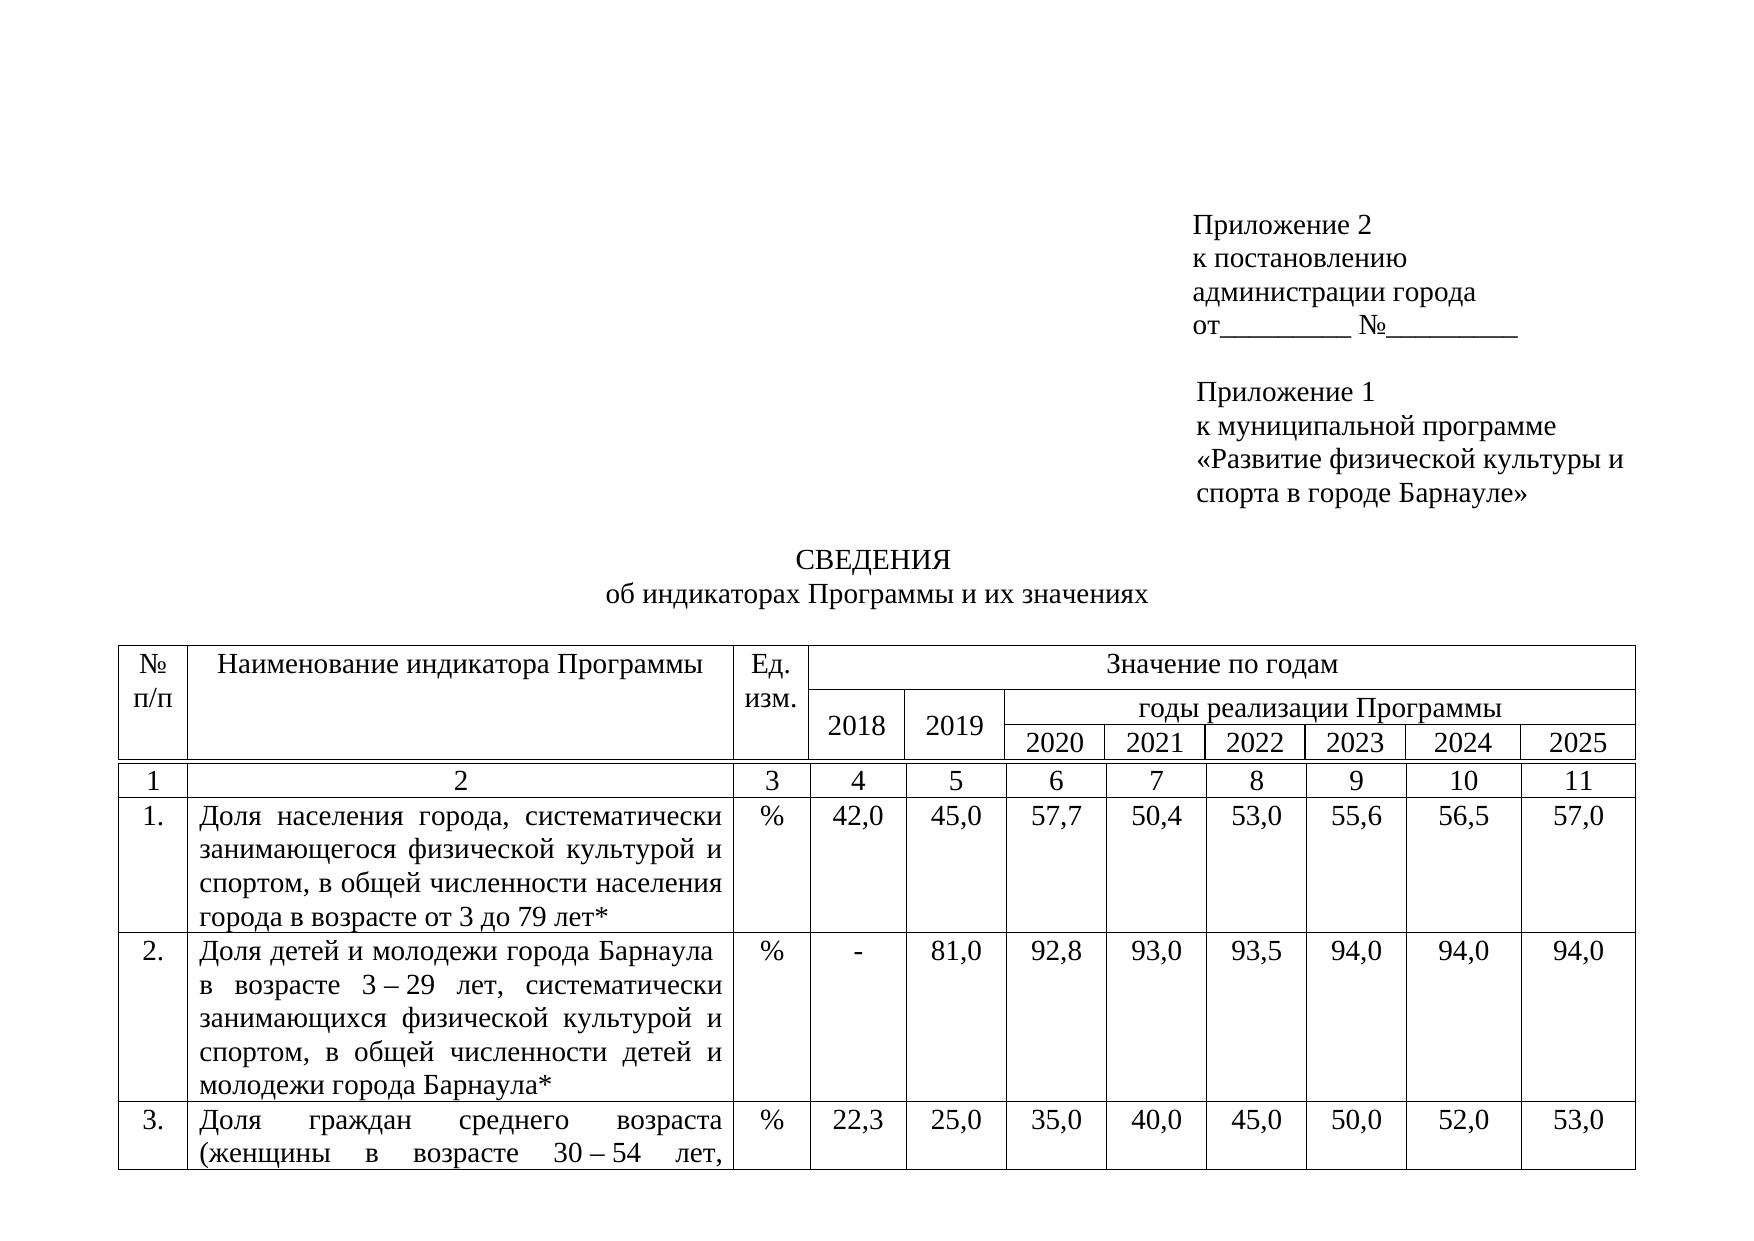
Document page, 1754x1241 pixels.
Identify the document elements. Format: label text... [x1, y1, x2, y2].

table_header 5 [907, 764, 1006, 797]
table_cell 93,0 [1107, 933, 1206, 1101]
table_cell 57,0 [1522, 798, 1635, 932]
text Приложение 1 к муниципальной программе «Развитие физической культуры и спорта в городе Барнауле» [1196, 374, 1636, 509]
table_cell 2024 [1406, 725, 1520, 758]
table_cell 2018 [809, 690, 904, 758]
table_header 6 [1007, 764, 1106, 797]
table_cell 55,6 [1307, 798, 1406, 932]
table_cell 45,0 [1207, 1102, 1306, 1169]
table_cell 2023 [1306, 725, 1405, 758]
table_cell 2. [119, 933, 187, 1101]
table_cell % [734, 1102, 810, 1169]
table_header 3 [734, 764, 810, 797]
table_header Наименование индикатора Программы [188, 646, 733, 758]
table_header 8 [1207, 764, 1306, 797]
table_cell 53,0 [1207, 798, 1306, 932]
table_cell 35,0 [1007, 1102, 1106, 1169]
table_header Приложение 2 к постановлению администрации города от_________ №_________ [1181, 207, 1647, 341]
table_cell 2025 [1521, 725, 1635, 758]
table_header 10 [1407, 764, 1521, 797]
table_cell 42,0 [811, 798, 906, 932]
table_cell - [811, 933, 906, 1101]
table_cell 1. [119, 798, 187, 932]
table_cell 2020 [1005, 725, 1104, 758]
table_cell 92,8 [1007, 933, 1106, 1101]
table_cell % [734, 933, 810, 1101]
table_header 1 [119, 764, 187, 797]
table_header 11 [1522, 764, 1635, 797]
table_cell 56,5 [1407, 798, 1521, 932]
table_header 7 [1107, 764, 1206, 797]
table_cell 93,5 [1207, 933, 1306, 1101]
table_cell % [734, 798, 810, 932]
table_cell 2022 [1206, 725, 1304, 758]
text СВЕДЕНИЯ об индикаторах Программы и их значениях [118, 542, 1636, 609]
table_cell 57,7 [1007, 798, 1106, 932]
table_cell 50,4 [1107, 798, 1206, 932]
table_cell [188, 1102, 733, 1169]
table_header Значение по годам [809, 646, 1635, 689]
table_cell 94,0 [1522, 933, 1635, 1101]
table_cell 53,0 [1522, 1102, 1635, 1169]
table_cell 2019 [905, 690, 1004, 758]
table_cell 25,0 [907, 1102, 1006, 1169]
table_cell Доля населения города, систематически занимающегося физической культурой и спортом, в общей численности населения города в возрасте от 3 до 79 лет* [188, 798, 733, 932]
table_header 9 [1307, 764, 1406, 797]
table_cell 52,0 [1407, 1102, 1521, 1169]
table_cell 22,3 [811, 1102, 906, 1169]
table_cell 50,0 [1307, 1102, 1406, 1169]
table_cell 94,0 [1407, 933, 1521, 1101]
table_header Ед. изм. [734, 646, 808, 758]
table_cell 94,0 [1307, 933, 1406, 1101]
table_cell 40,0 [1107, 1102, 1206, 1169]
table_cell 3. [119, 1102, 187, 1169]
table_cell 81,0 [907, 933, 1006, 1101]
table_cell Доля детей и молодежи города Барнаула в возрасте 3 – 29 лет, систематически занимающихся физической культурой и спортом, в общей численности детей и молодежи города Барнаула* [188, 933, 733, 1101]
table_cell 2021 [1105, 725, 1204, 758]
table_cell 45,0 [907, 798, 1006, 932]
table_header 4 [811, 764, 906, 797]
table_header № п/п [119, 646, 187, 758]
table_header 2 [188, 764, 733, 797]
table_cell годы реализации Программы [1005, 690, 1635, 724]
